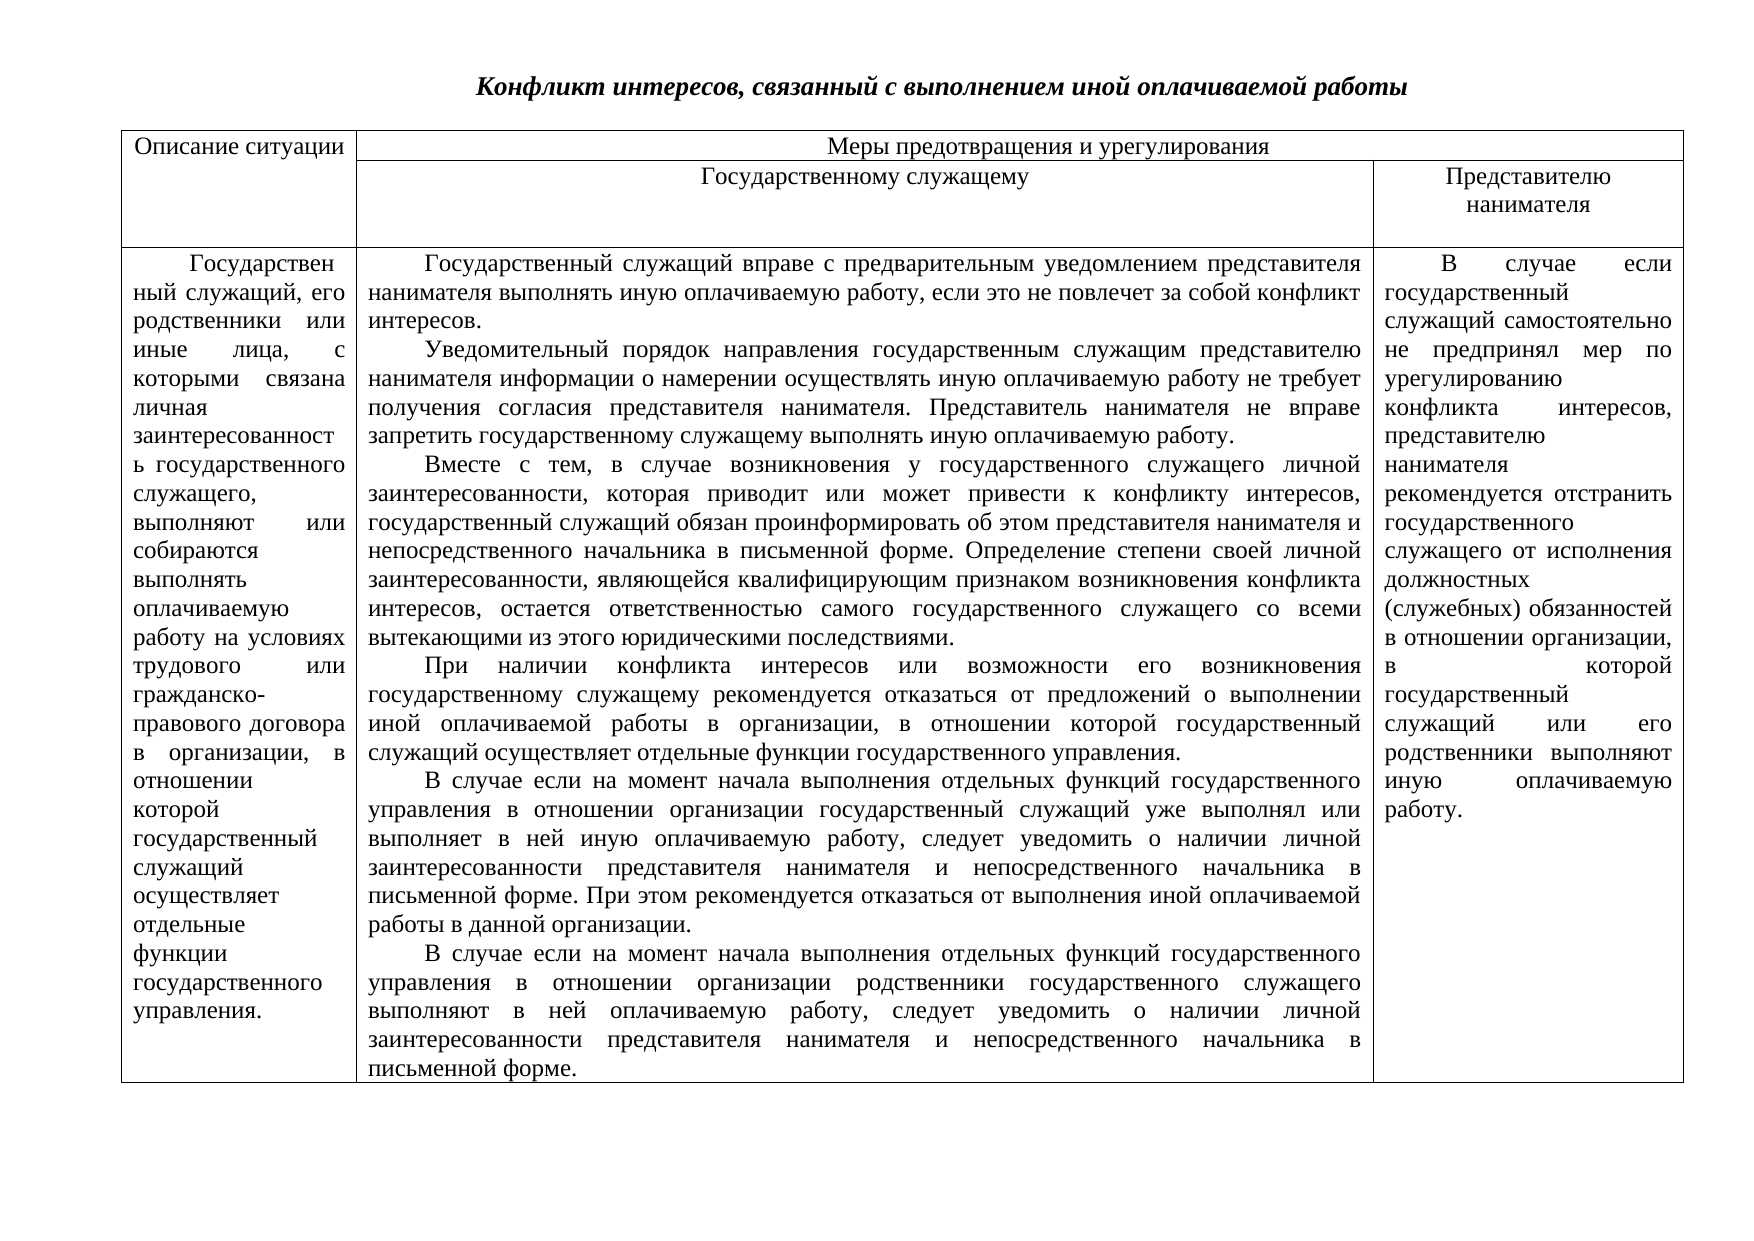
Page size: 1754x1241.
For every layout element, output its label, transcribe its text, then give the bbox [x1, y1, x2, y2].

table_header Меры предотвращения и урегулирования [357, 131, 1683, 160]
table_cell Государственный служащий вправе с предварительным уведомлением представителя нанимателя выполнять иную оплачиваемую работу, если это не повлечет за собой конфликт интересов. Уведомительный порядок направления государственным служащим представителю нанимателя информации о намерении осуществлять иную оплачиваемую работу не требует получения согласия представителя нанимателя. Представитель нанимателя не вправе запретить государственному служащему выполнять иную оплачиваемую работу. Вместе с тем, в случае возникновения у государственного служащего личной заинтересованности, которая приводит или может привести к конфликту интересов, государственный служащий обязан проинформировать об этом представителя нанимателя и непосредственного начальника в письменной форме. Определение степени своей личной заинтересованности, являющейся квалифицирующим признаком возникновения конфликта интересов, остается ответственностью самого государственного служащего со всеми вытекающими из этого юридическими последствиями. При наличии конфликта интересов или возможности его возникновения государственному служащему рекомендуется отказаться от предложений о выполнении иной оплачиваемой работы в организации, в отношении которой государственный служащий осуществляет отдельные функции государственного управления. В случае если на момент начала выполнения отдельных функций государственного управления в отношении организации государственный служащий уже выполнял или выполняет в ней иную оплачиваемую работу, следует уведомить о наличии личной заинтересованности представителя нанимателя и непосредственного начальника в письменной форме. При этом рекомендуется отказаться от выполнения иной оплачиваемой работы в данной организации. В случае если на момент начала выполнения отдельных функций государственного управления в отношении организации родственники государственного служащего выполняют в ней оплачиваемую работу, следует уведомить о наличии личной заинтересованности представителя нанимателя и непосредственного начальника в письменной форме. [357, 248, 1373, 1082]
table_header Описание ситуации [122, 131, 356, 247]
table_cell Представителю нанимателя [1374, 161, 1683, 247]
table_cell В случае если государственный служащий самостоятельно не предпринял мер по урегулированию конфликта интересов, представителю нанимателя рекомендуется отстранить государственного служащего от исполнения должностных (служебных) обязанностей в отношении организации, в которой государственный служащий или его родственники выполняют иную оплачиваемую работу. [1374, 248, 1683, 1082]
text Конфликт интересов, связанный с выполнением иной оплачиваемой работы [133, 70, 1695, 101]
table_cell Государственному служащему [357, 161, 1373, 247]
table_cell Государственный служащий, его родственники или иные лица, с которыми связана личная заинтересованность государственного служащего, выполняют или собираются выполнять оплачиваемую работу на условиях трудового или гражданско-правового договора в организации, в отношении которой государственный служащий осуществляет отдельные функции государственного управления. [122, 248, 356, 1082]
